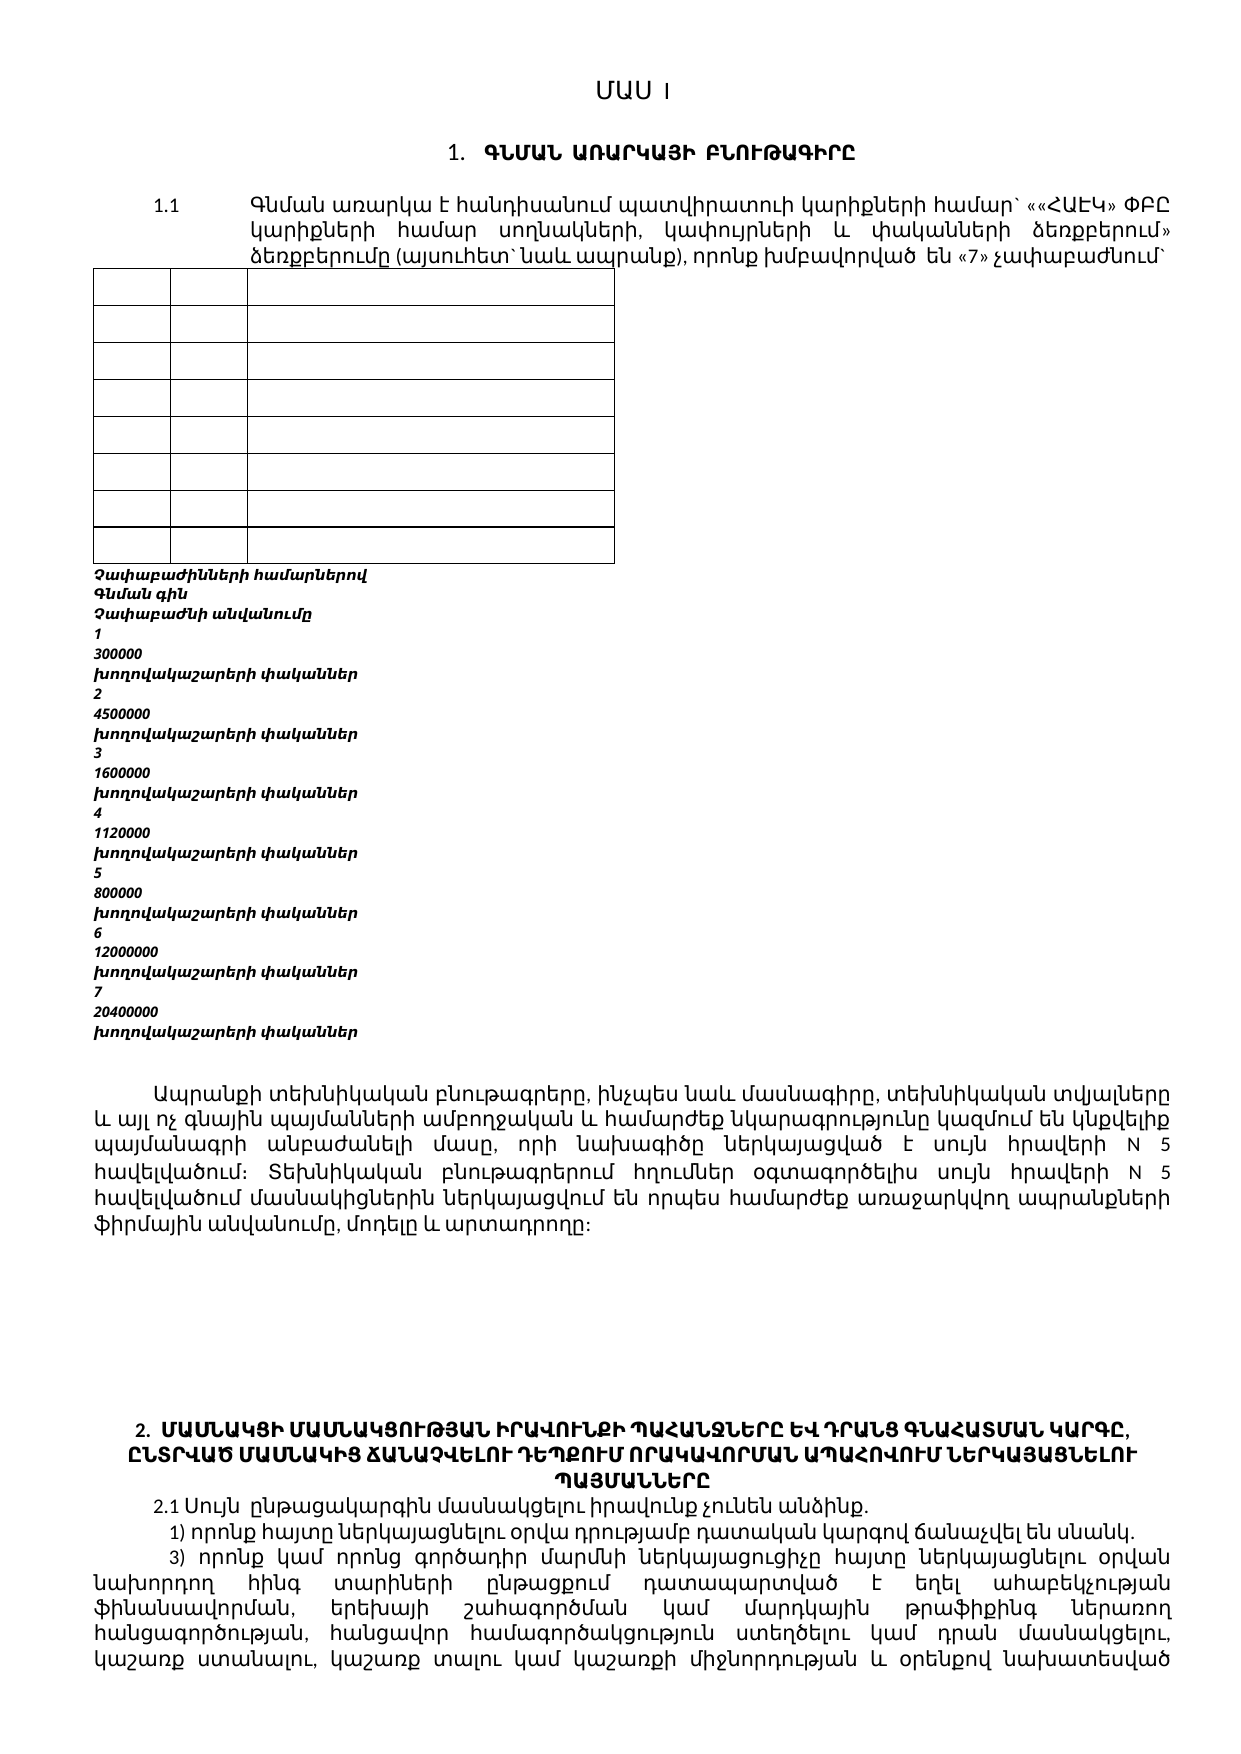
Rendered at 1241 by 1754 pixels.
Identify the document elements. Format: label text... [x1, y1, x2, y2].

text ՄԱՍ I [94, 75, 1171, 106]
text 2. ՄԱՍՆԱԿՑԻ ՄԱՍՆԱԿՑՈՒԹՅԱՆ ԻՐԱՎՈՒՆՔԻ ՊԱՀԱՆՋՆԵՐԸ ԵՎ ԴՐԱՆՑ ԳՆԱՀԱՏՄԱՆ ԿԱՐԳԸ, ԸՆՏՐՎԱԾ ՄԱՍՆԱԿԻՑ ՃԱՆԱՉՎԵԼՈՒ ԴԵՊՔՈՒՄ ՈՐԱԿԱՎՈՐՄԱՆ ԱՊԱՀՈՎՈՒՄ ՆԵՐԿԱՅԱՑՆԵԼՈՒ ՊԱՅՄԱՆՆԵՐԸ [94, 1417, 1171, 1493]
subtitle Գնման առարկա է հանդիսանում պատվիրատուի կարիքների համար` ««ՀԱԷԿ» ՓԲԸ կարիքների համար սողնակների, կափույրների և փականների ձեռքբերում» ձեռքբերումը (այսուհետ` նաև ապրանք), որոնք խմբավորված են «7» չափաբաժնում` [153, 192, 1171, 268]
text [94, 1544, 1171, 1671]
text 2.1 Սույն ընթացակարգին մասնակցելու իրավունք չունեն անձինք. [94, 1493, 1171, 1519]
text 1) որոնք հայտը ներկայացնելու օրվա դրությամբ դատական կարգով ճանաչվել են սնանկ. [94, 1519, 1171, 1544]
text Ապրանքի տեխնիկական բնութագրերը, ինչպես նաև մասնագիրը, տեխնիկական տվյալները և այլ ոչ գնային պայմանների ամբողջական և համարժեք նկարագրությունը կազմում են կնքվելիք պայմանագրի անբաժանելի մասը, որի նախագիծը ներկայացված է սույն հրավերի N 5 հավելվածում։ Տեխնիկական բնութագրերում հղումներ օգտագործելիս սույն հրավերի N 5 հավելվածում մասնակիցներին ներկայացվում են որպես համարժեք առաջարկվող ապրանքների ֆիրմային անվանումը, մոդելը և արտադրողը: [94, 1081, 1171, 1236]
list ԳՆՄԱՆ ԱՌԱՐԿԱՅԻ ԲՆՈՒԹԱԳԻՐԸ [131, 136, 1171, 167]
